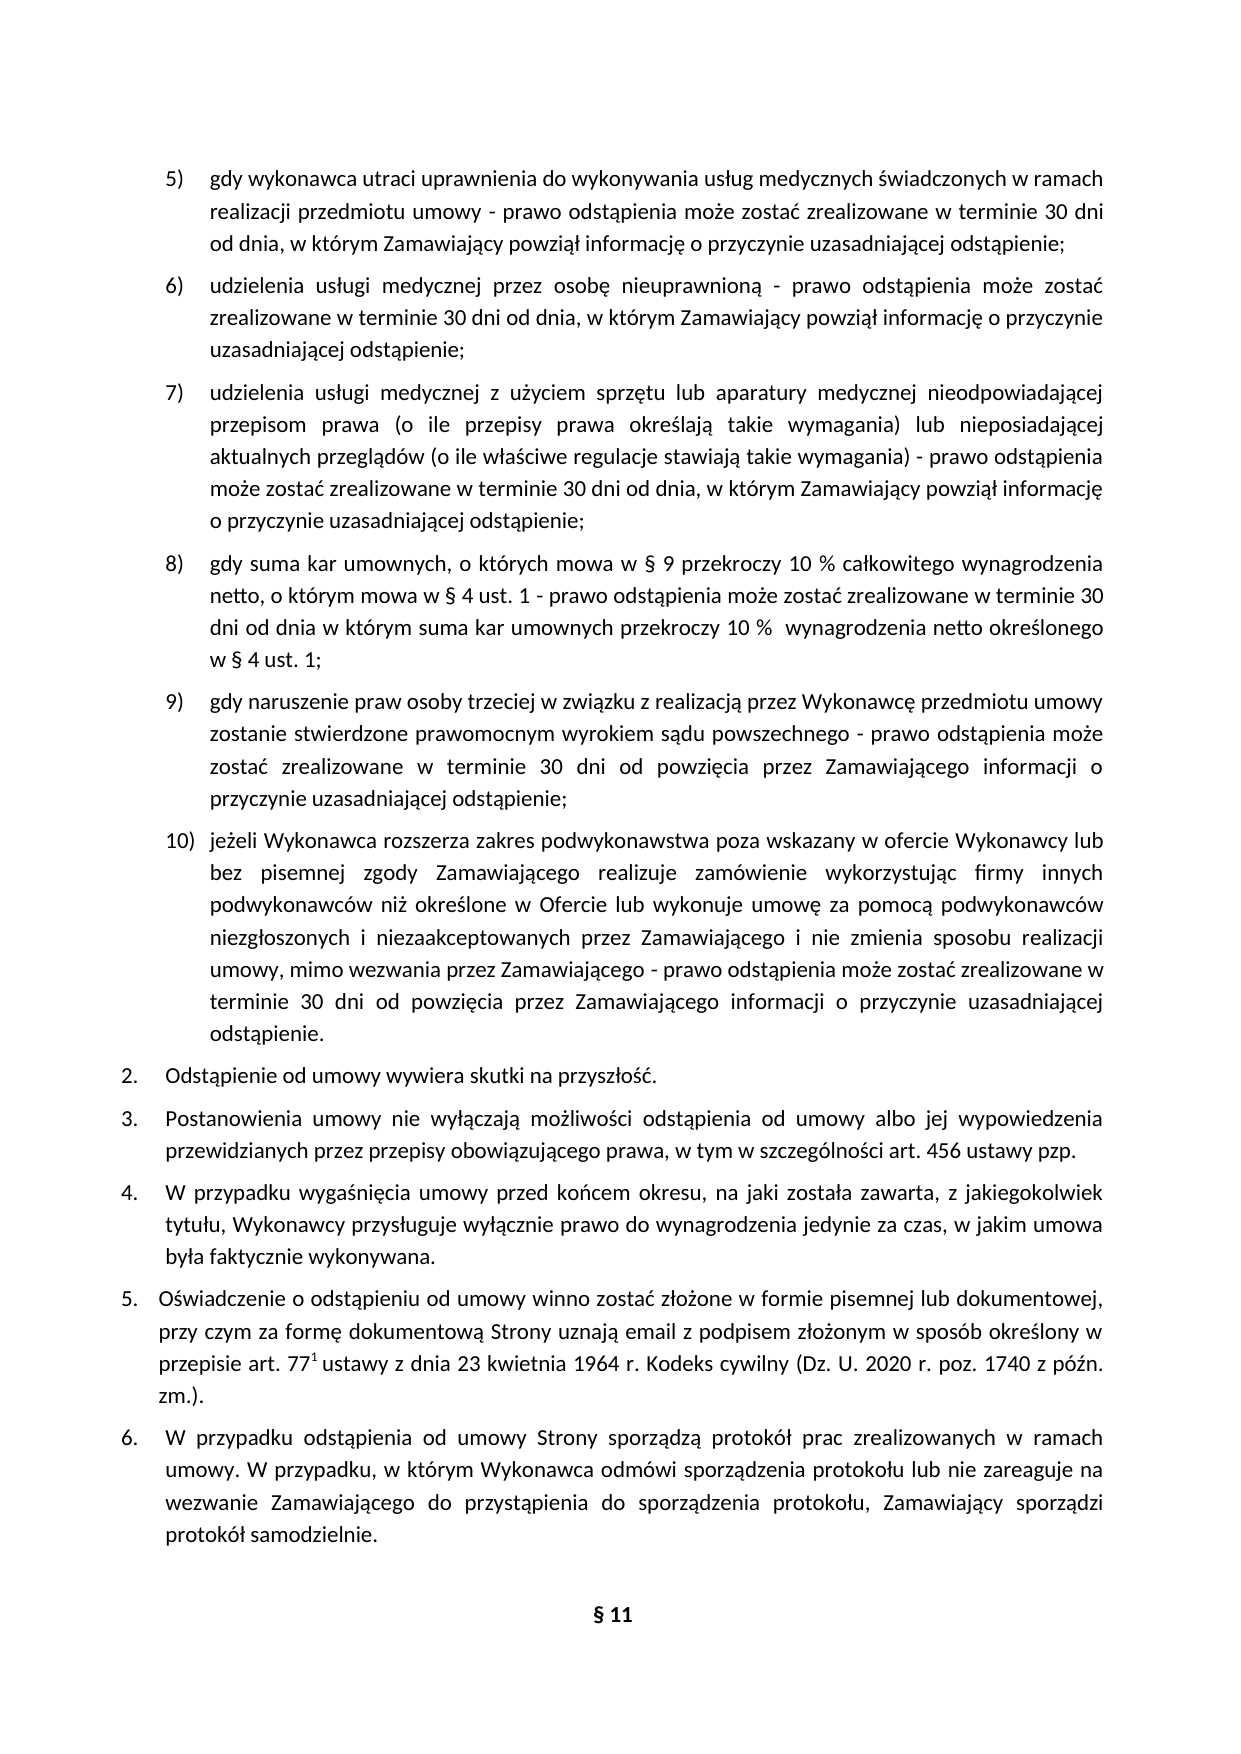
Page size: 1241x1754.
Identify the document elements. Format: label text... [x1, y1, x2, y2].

list Odstąpienie od umowy wywiera skutki na przyszłość. [121, 1061, 1105, 1089]
text § 11 [121, 1600, 1105, 1628]
list W przypadku wygaśnięcia umowy przed końcem okresu, na jaki została zawarta, z jakiegokolwiek tytułu, Wykonawcy przysługuje wyłącznie prawo do wynagrodzenia jedynie za czas, w jakim umowa była faktycznie wykonywana. [121, 1178, 1105, 1270]
list jeżeli Wykonawca rozszerza zakres podwykonawstwa poza wskazany w ofercie Wykonawcy lub bez pisemnej zgody Zamawiającego realizuje zamówienie wykorzystując firmy innych podwykonawców niż określone w Ofercie lub wykonuje umowę za pomocą podwykonawców niezgłoszonych i niezaakceptowanych przez Zamawiającego i nie zmienia sposobu realizacji umowy, mimo wezwania przez Zamawiającego - prawo odstąpienia może zostać zrealizowane w terminie 30 dni od powzięcia przez Zamawiającego informacji o przyczynie uzasadniającej odstąpienie. [165, 826, 1105, 1047]
list gdy naruszenie praw osoby trzeciej w związku z realizacją przez Wykonawcę przedmiotu umowy zostanie stwierdzone prawomocnym wyrokiem sądu powszechnego - prawo odstąpienia może zostać zrealizowane w terminie 30 dni od powzięcia przez Zamawiającego informacji o przyczynie uzasadniającej odstąpienie; [165, 687, 1105, 812]
list gdy wykonawca utraci uprawnienia do wykonywania usług medycznych świadczonych w ramach realizacji przedmiotu umowy - prawo odstąpienia może zostać zrealizowane w terminie 30 dni od dnia, w którym Zamawiający powziął informację o przyczynie uzasadniającej odstąpienie; [165, 164, 1105, 257]
list Oświadczenie o odstąpieniu od umowy winno zostać złożone w formie pisemnej lub dokumentowej, przy czym za formę dokumentową Strony uznają email z podpisem złożonym w sposób określony w przepisie art. 771 ustawy z dnia 23 kwietnia 1964 r. Kodeks cywilny (Dz. U. 2020 r. poz. 1740 z późn. zm.). [121, 1284, 1105, 1409]
list udzielenia usługi medycznej z użyciem sprzętu lub aparatury medycznej nieodpowiadającej przepisom prawa (o ile przepisy prawa określają takie wymagania) lub nieposiadającej aktualnych przeglądów (o ile właściwe regulacje stawiają takie wymagania) - prawo odstąpienia może zostać zrealizowane w terminie 30 dni od dnia, w którym Zamawiający powziął informację o przyczynie uzasadniającej odstąpienie; [165, 378, 1105, 534]
list W przypadku odstąpienia od umowy Strony sporządzą protokół prac zrealizowanych w ramach umowy. W przypadku, w którym Wykonawca odmówi sporządzenia protokołu lub nie zareaguje na wezwanie Zamawiającego do przystąpienia do sporządzenia protokołu, Zamawiający sporządzi protokół samodzielnie. [121, 1423, 1105, 1548]
list udzielenia usługi medycznej przez osobę nieuprawnioną - prawo odstąpienia może zostać zrealizowane w terminie 30 dni od dnia, w którym Zamawiający powziął informację o przyczynie uzasadniającej odstąpienie; [165, 271, 1105, 363]
list Postanowienia umowy nie wyłączają możliwości odstąpienia od umowy albo jej wypowiedzenia przewidzianych przez przepisy obowiązującego prawa, w tym w szczególności art. 456 ustawy pzp. [121, 1104, 1105, 1164]
list gdy suma kar umownych, o których mowa w § 9 przekroczy 10 % całkowitego wynagrodzenia netto, o którym mowa w § 4 ust. 1 - prawo odstąpienia może zostać zrealizowane w terminie 30 dni od dnia w którym suma kar umownych przekroczy 10 % wynagrodzenia netto określonego w § 4 ust. 1; [165, 549, 1105, 673]
